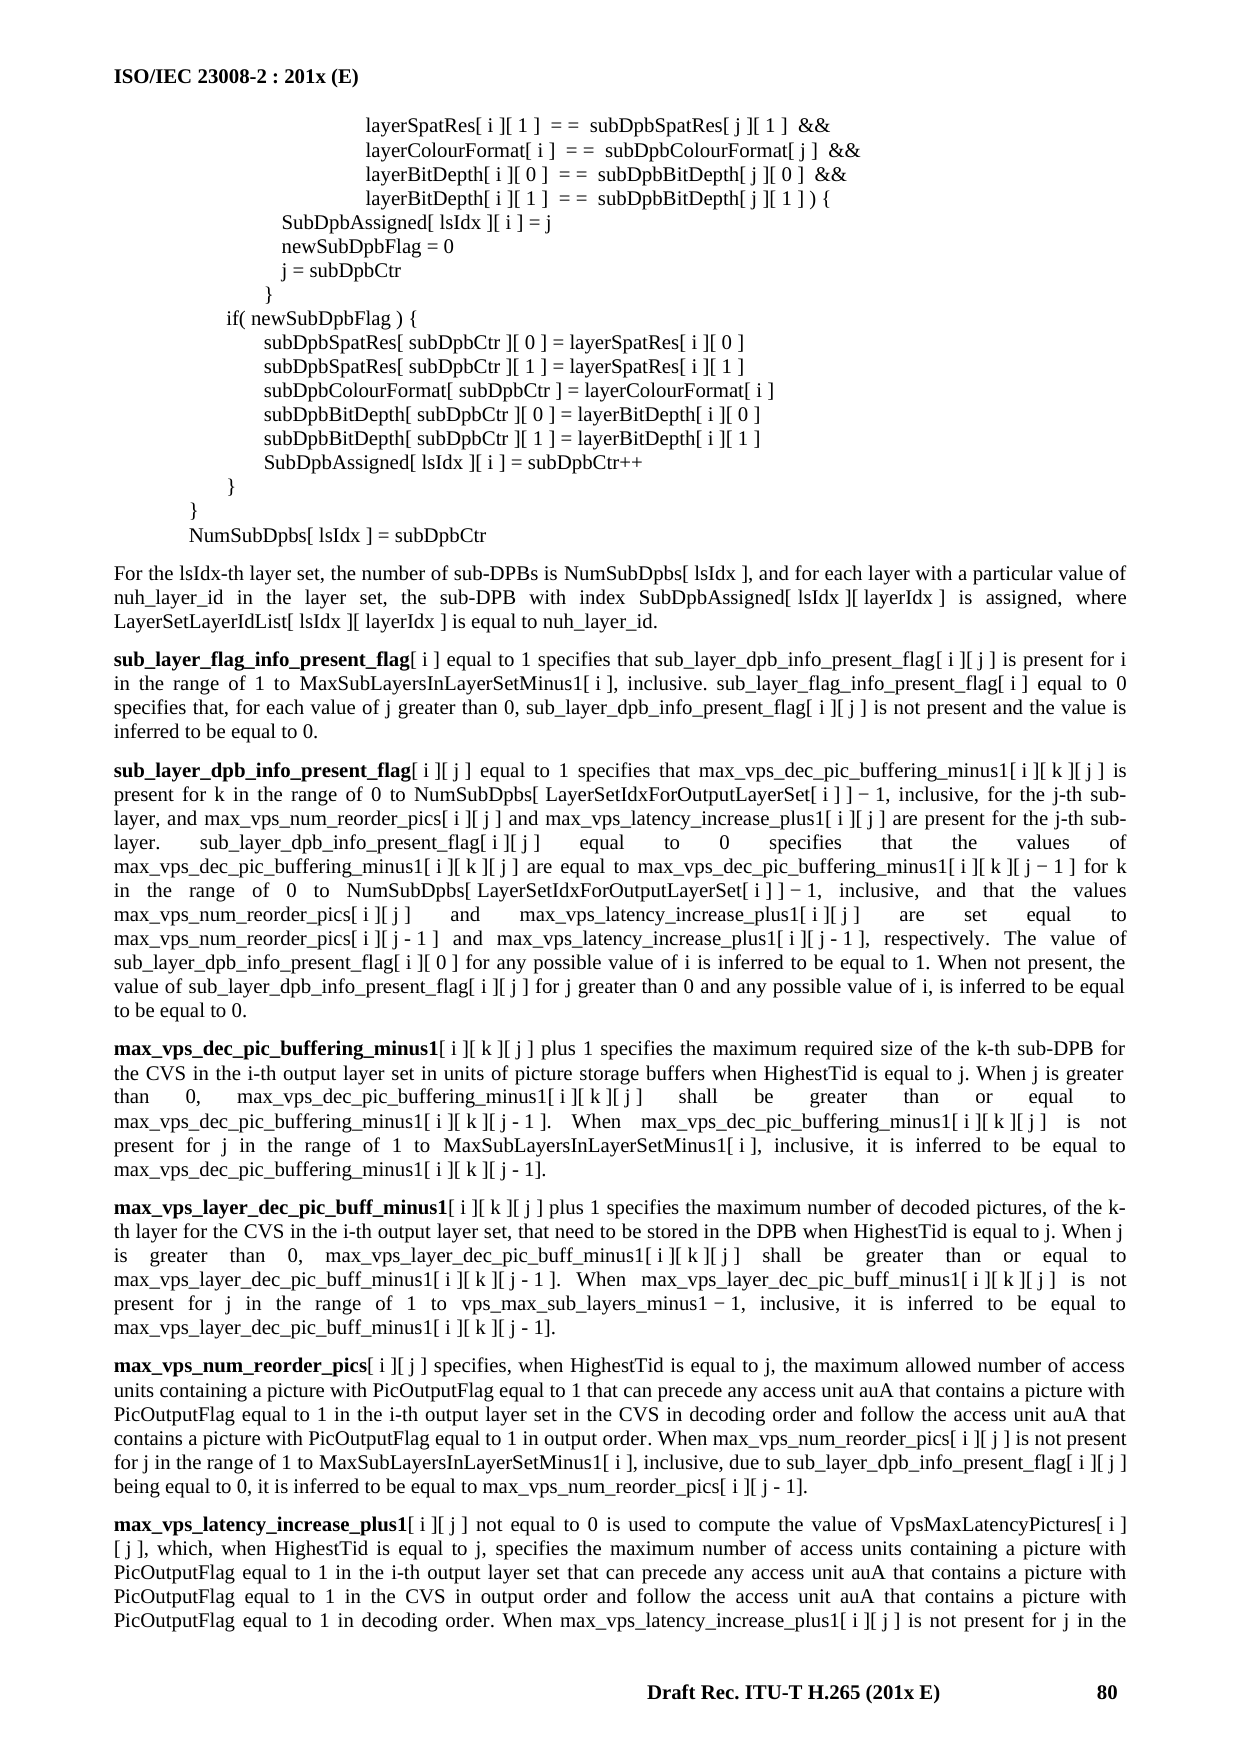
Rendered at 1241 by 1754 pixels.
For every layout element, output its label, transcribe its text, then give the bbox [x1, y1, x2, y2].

list max_vps_layer_dec_pic_buff_minus1[ i ][ k ][ j ] plus 1 specifies the maximum number of decoded pictures, of the k-th layer for the CVS in the i-th output layer set, that need to be stored in the DPB when HighestTid is equal to j. When j is greater than 0, max_vps_layer_dec_pic_buff_minus1[ i ][ k ][ j ] shall be greater than or equal to max_vps_layer_dec_pic_buff_minus1[ i ][ k ][ j - 1 ]. When max_vps_layer_dec_pic_buff_minus1[ i ][ k ][ j ] is not present for j in the range of 1 to vps_max_sub_layers_minus1 − 1, inclusive, it is inferred to be equal to max_vps_layer_dec_pic_buff_minus1[ i ][ k ][ j - 1]. [113, 1195, 1127, 1339]
list sub_layer_flag_info_present_flag[ i ] equal to 1 specifies that sub_layer_dpb_info_present_flag[ i ][ j ] is present for i in the range of 1 to MaxSubLayersInLayerSetMinus1[ i ], inclusive. sub_layer_flag_info_present_flag[ i ] equal to 0 specifies that, for each value of j greater than 0, sub_layer_dpb_info_present_flag[ i ][ j ] is not present and the value is inferred to be equal to 0. [113, 647, 1127, 743]
list max_vps_num_reorder_pics[ i ][ j ] specifies, when HighestTid is equal to j, the maximum allowed number of access units containing a picture with PicOutputFlag equal to 1 that can precede any access unit auA that contains a picture with PicOutputFlag equal to 1 in the i-th output layer set in the CVS in decoding order and follow the access unit auA that contains a picture with PicOutputFlag equal to 1 in output order. When max_vps_num_reorder_pics[ i ][ j ] is not present for j in the range of 1 to MaxSubLayersInLayerSetMinus1[ i ], inclusive, due to sub_layer_dpb_info_present_flag[ i ][ j ] being equal to 0, it is inferred to be equal to max_vps_num_reorder_pics[ i ][ j - 1]. [113, 1353, 1127, 1498]
text max_vps_dec_pic_buffering_minus1[ i ][ k ][ j ] plus 1 specifies the maximum required size of the k-th sub-DPB for the CVS in the i-th output layer set in units of picture storage buffers when HighestTid is equal to j. When j is greater than 0, max_vps_dec_pic_buffering_minus1[ i ][ k ][ j ] shall be greater than or equal to max_vps_dec_pic_buffering_minus1[ i ][ k ][ j - 1 ]. When max_vps_dec_pic_buffering_minus1[ i ][ k ][ j ] is not present for j in the range of 1 to MaxSubLayersInLayerSetMinus1[ i ], inclusive, it is inferred to be equal to max_vps_dec_pic_buffering_minus1[ i ][ k ][ j - 1]. [113, 1036, 1127, 1181]
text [159, 113, 1127, 547]
text For the lsIdx-th layer set, the number of sub-DPBs is NumSubDpbs[ lsIdx ], and for each layer with a particular value of nuh_layer_id in the layer set, the sub-DPB with index SubDpbAssigned[ lsIdx ][ layerIdx ] is assigned, where LayerSetLayerIdList[ lsIdx ][ layerIdx ] is equal to nuh_layer_id. [113, 561, 1127, 633]
list sub_layer_dpb_info_present_flag[ i ][ j ] equal to 1 specifies that max_vps_dec_pic_buffering_minus1[ i ][ k ][ j ] is present for k in the range of 0 to NumSubDpbs[ LayerSetIdxForOutputLayerSet[ i ] ] − 1, inclusive, for the j-th sub-layer, and max_vps_num_reorder_pics[ i ][ j ] and max_vps_latency_increase_plus1[ i ][ j ] are present for the j-th sub-layer. sub_layer_dpb_info_present_flag[ i ][ j ] equal to 0 specifies that the values of max_vps_dec_pic_buffering_minus1[ i ][ k ][ j ] are equal to max_vps_dec_pic_buffering_minus1[ i ][ k ][ j − 1 ] for k in the range of 0 to NumSubDpbs[ LayerSetIdxForOutputLayerSet[ i ] ] − 1, inclusive, and that the values max_vps_num_reorder_pics[ i ][ j ] and max_vps_latency_increase_plus1[ i ][ j ] are set equal to max_vps_num_reorder_pics[ i ][ j - 1 ] and max_vps_latency_increase_plus1[ i ][ j - 1 ], respectively. The value of sub_layer_dpb_info_present_flag[ i ][ 0 ] for any possible value of i is inferred to be equal to 1. When not present, the value of sub_layer_dpb_info_present_flag[ i ][ j ] for j greater than 0 and any possible value of i, is inferred to be equal to be equal to 0. [113, 757, 1127, 1022]
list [113, 1512, 1127, 1632]
